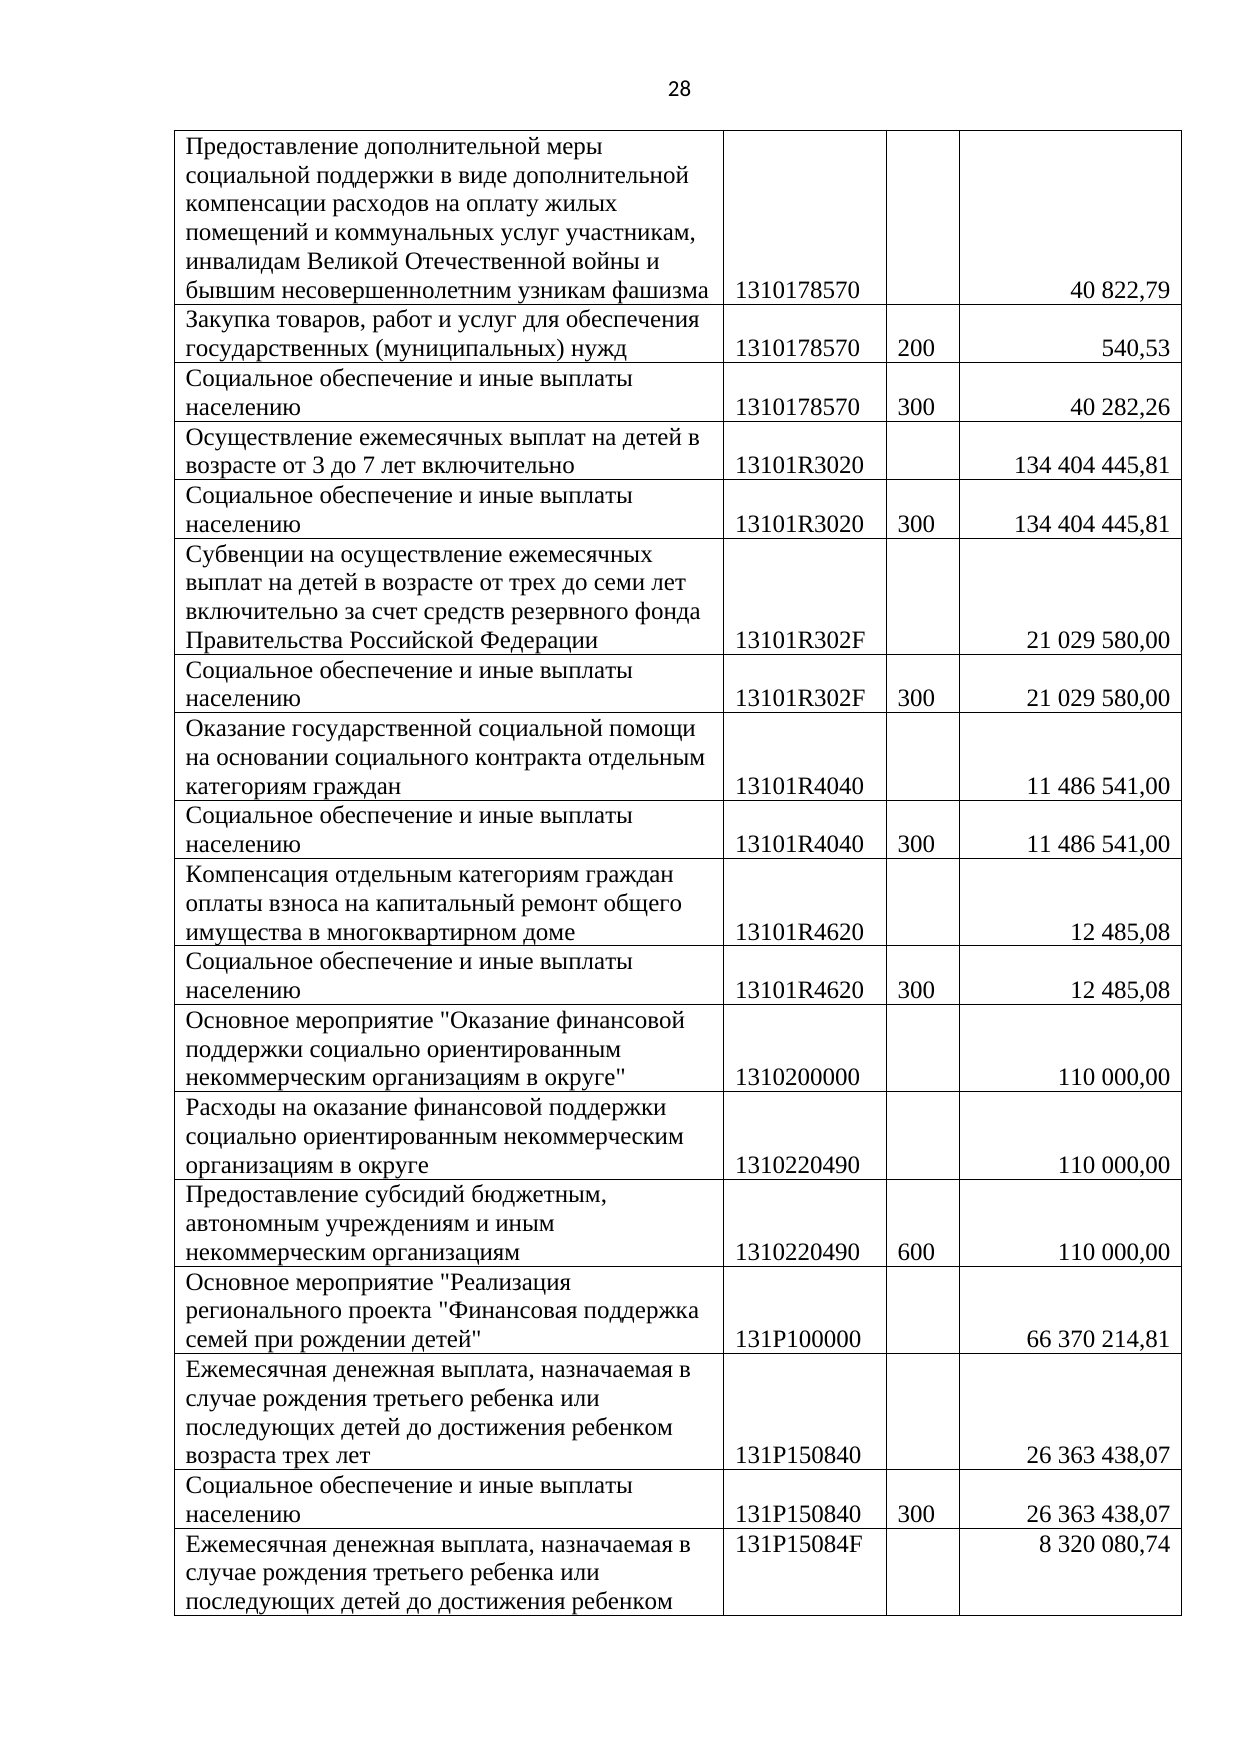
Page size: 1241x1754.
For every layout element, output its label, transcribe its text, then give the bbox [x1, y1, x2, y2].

table_cell 134 404 445,81 [960, 480, 1181, 538]
table_cell Социальное обеспечение и иные выплаты населению [175, 801, 723, 858]
table_cell Основное мероприятие "Оказание финансовой поддержки социально ориентированным некоммерческим организациям в округе" [175, 1005, 723, 1091]
table_cell Компенсация отдельным категориям граждан оплаты взноса на капитальный ремонт общего имущества в многоквартирном доме [175, 859, 723, 945]
table_cell 21 029 580,00 [960, 539, 1181, 654]
table_cell [887, 859, 959, 945]
table_cell Предоставление дополнительной меры социальной поддержки в виде дополнительной компенсации расходов на оплату жилых помещений и коммунальных услуг участникам, инвалидам Великой Отечественной войны и бывшим несовершеннолетним узникам фашизма [175, 131, 723, 303]
table_cell 300 [887, 801, 959, 858]
table_cell 1310220490 [724, 1180, 886, 1266]
table_cell Ежемесячная денежная выплата, назначаемая в случае рождения третьего ребенка или последующих детей до достижения ребенком возраста трех лет [175, 1354, 723, 1469]
table_cell 11 486 541,00 [960, 801, 1181, 858]
table_cell Предоставление субсидий бюджетным, автономным учреждениям и иным некоммерческим организациям [175, 1180, 723, 1266]
table_cell Субвенции на осуществление ежемесячных выплат на детей в возрасте от трех до семи лет включительно за счет средств резервного фонда Правительства Российской Федерации [175, 539, 723, 654]
table_cell 13101R3020 [724, 480, 886, 538]
table_cell Оказание государственной социальной помощи на основании социального контракта отдельным категориям граждан [175, 713, 723, 799]
table_cell 26 363 438,07 [960, 1470, 1181, 1528]
table_cell 540,53 [960, 305, 1181, 362]
table_cell [887, 1005, 959, 1091]
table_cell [175, 1529, 723, 1615]
table_cell 300 [887, 1470, 959, 1528]
table_cell 12 485,08 [960, 859, 1181, 945]
table_cell [887, 1529, 959, 1615]
table_cell 13101R4040 [724, 713, 886, 799]
table_cell 8 320 080,74 [960, 1529, 1181, 1615]
table_cell 26 363 438,07 [960, 1354, 1181, 1469]
table_cell Социальное обеспечение и иные выплаты населению [175, 946, 723, 1004]
table_cell 21 029 580,00 [960, 655, 1181, 712]
table_cell Закупка товаров, работ и услуг для обеспечения государственных (муниципальных) нужд [175, 305, 723, 362]
table_cell 131P150840 [724, 1470, 886, 1528]
table_cell 300 [887, 480, 959, 538]
table_cell [887, 131, 959, 303]
table_cell Осуществление ежемесячных выплат на детей в возрасте от 3 до 7 лет включительно [175, 422, 723, 479]
table_cell 110 000,00 [960, 1180, 1181, 1266]
table_cell [887, 422, 959, 479]
table_cell 1310220490 [724, 1092, 886, 1178]
table_cell 131P15084F [724, 1529, 886, 1615]
table_cell 300 [887, 655, 959, 712]
table_cell Социальное обеспечение и иные выплаты населению [175, 363, 723, 421]
table_cell [887, 713, 959, 799]
table_cell Социальное обеспечение и иные выплаты населению [175, 1470, 723, 1528]
table_cell 200 [887, 305, 959, 362]
table_cell 13101R4620 [724, 859, 886, 945]
table_cell Социальное обеспечение и иные выплаты населению [175, 480, 723, 538]
table_cell 1310200000 [724, 1005, 886, 1091]
table_cell 13101R302F [724, 655, 886, 712]
table_cell 40 822,79 [960, 131, 1181, 303]
table_cell 1310178570 [724, 305, 886, 362]
table_cell 11 486 541,00 [960, 713, 1181, 799]
table_cell 110 000,00 [960, 1092, 1181, 1178]
table_cell 13101R3020 [724, 422, 886, 479]
table_cell 12 485,08 [960, 946, 1181, 1004]
table_cell Социальное обеспечение и иные выплаты населению [175, 655, 723, 712]
table_cell 600 [887, 1180, 959, 1266]
table_cell 300 [887, 363, 959, 421]
table_cell 110 000,00 [960, 1005, 1181, 1091]
table_cell Расходы на оказание финансовой поддержки социально ориентированным некоммерческим организациям в округе [175, 1092, 723, 1178]
table_cell Основное мероприятие "Реализация регионального проекта "Финансовая поддержка семей при рождении детей" [175, 1267, 723, 1353]
table_cell 13101R302F [724, 539, 886, 654]
table_cell [887, 1354, 959, 1469]
table_cell [887, 1092, 959, 1178]
table_cell 131P150840 [724, 1354, 886, 1469]
table_cell 300 [887, 946, 959, 1004]
table_cell 40 282,26 [960, 363, 1181, 421]
table_cell 134 404 445,81 [960, 422, 1181, 479]
table_cell 131P100000 [724, 1267, 886, 1353]
table_cell [887, 1267, 959, 1353]
table_cell 1310178570 [724, 363, 886, 421]
table_cell [887, 539, 959, 654]
table_cell 66 370 214,81 [960, 1267, 1181, 1353]
table_cell 13101R4620 [724, 946, 886, 1004]
table_cell 13101R4040 [724, 801, 886, 858]
table_cell 1310178570 [724, 131, 886, 303]
